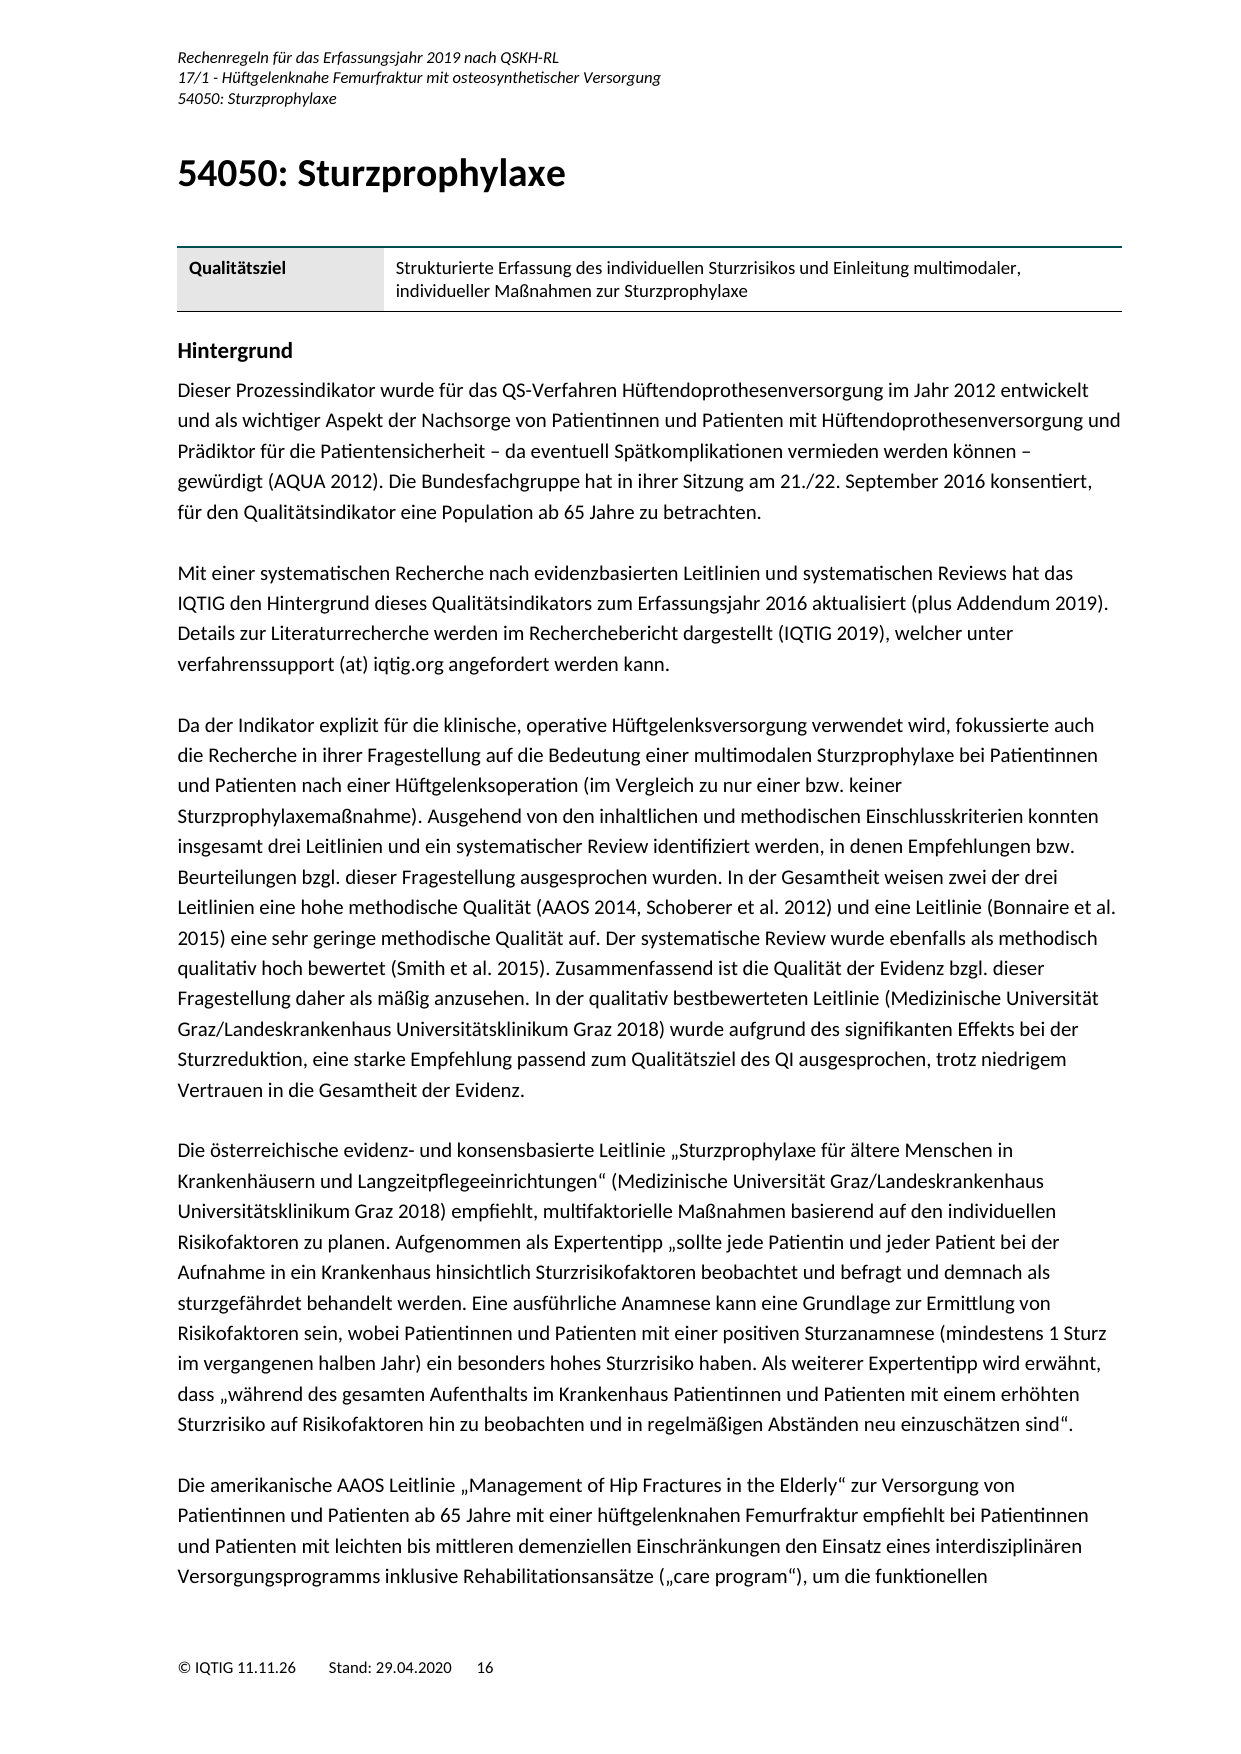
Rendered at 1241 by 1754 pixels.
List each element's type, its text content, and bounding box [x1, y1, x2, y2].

table_header Qualitätsziel [177, 248, 384, 311]
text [177, 377, 1122, 1589]
table_header Strukturierte Erfassung des individuellen Sturzrisikos und Einleitung multimodaler, individueller Maßnahmen zur Sturzprophylaxe [384, 248, 1122, 311]
text Hintergrund [177, 337, 1122, 365]
text 54050: Sturzprophylaxe [177, 148, 1122, 196]
